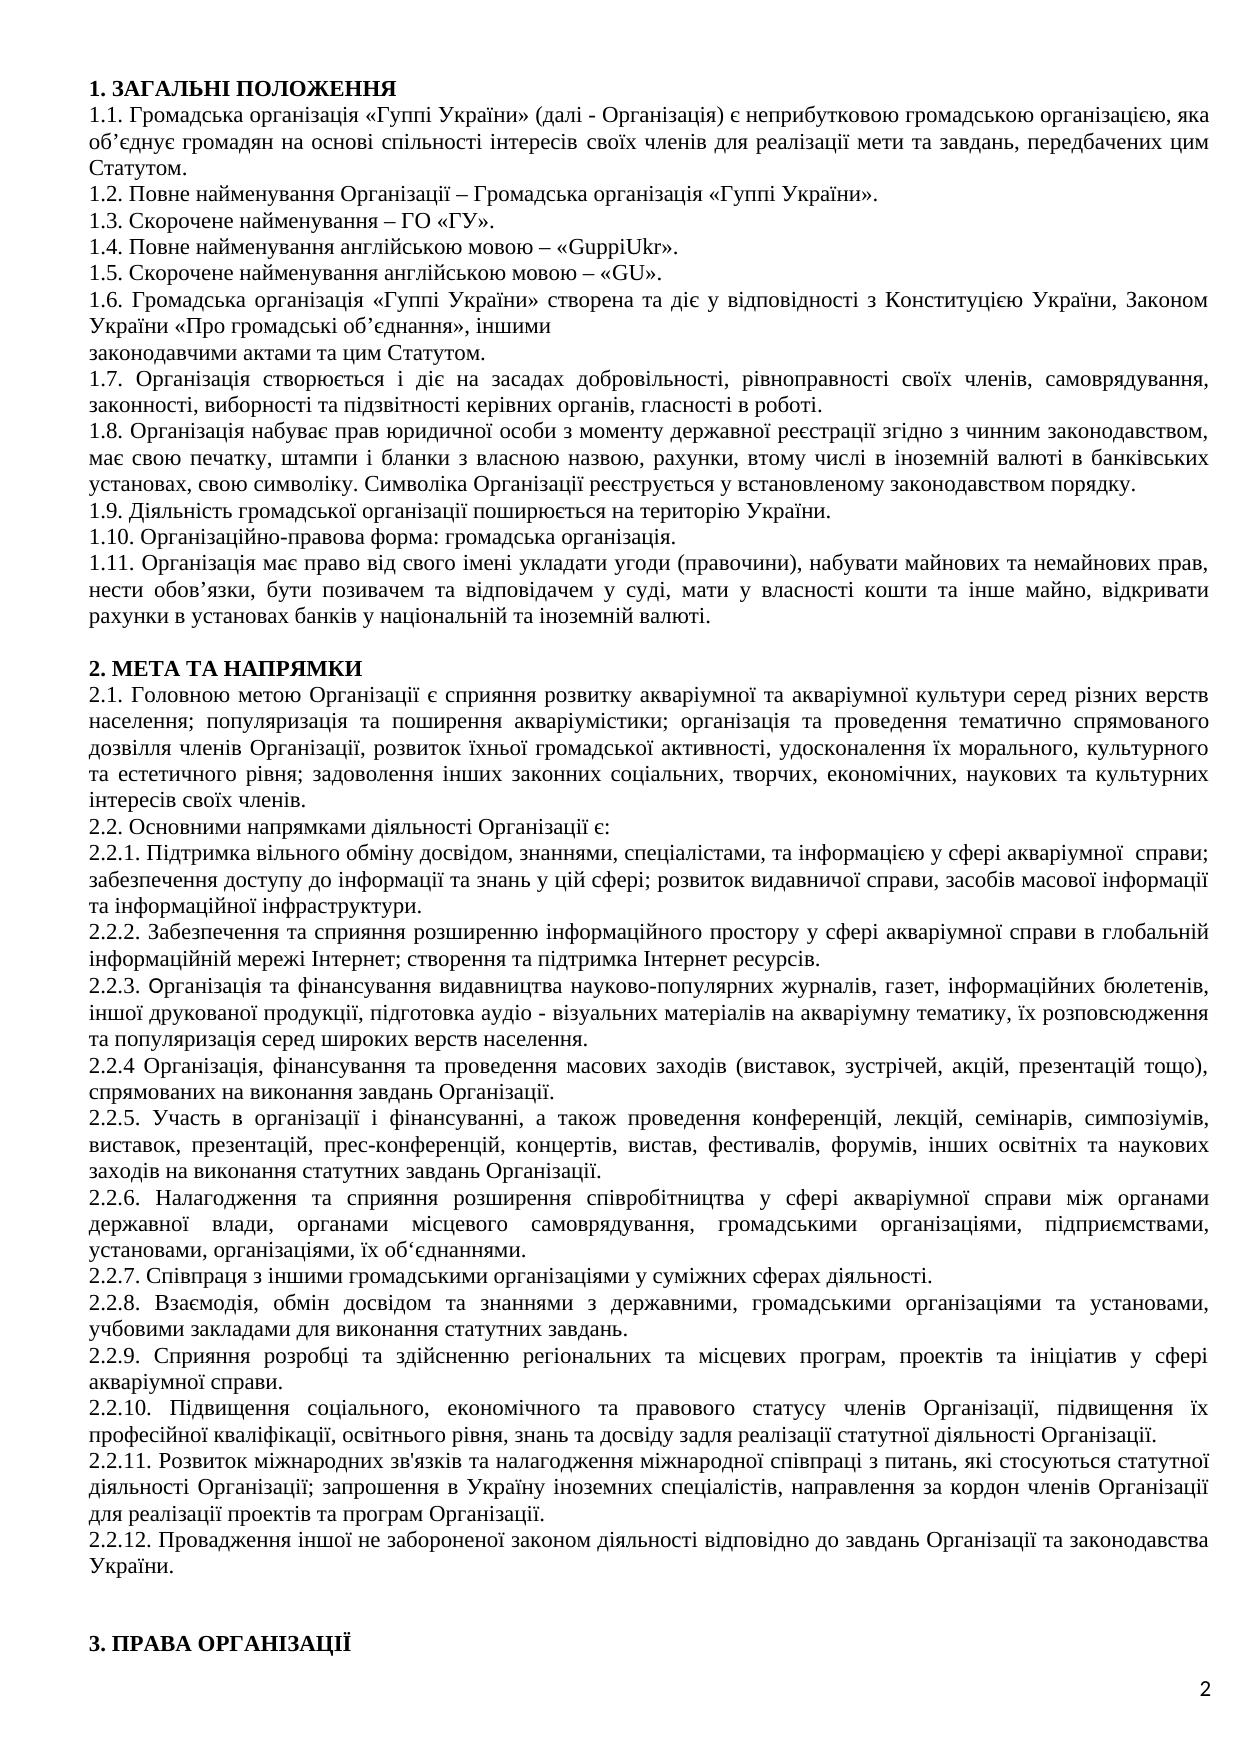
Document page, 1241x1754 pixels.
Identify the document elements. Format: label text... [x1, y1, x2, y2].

text 2.2. Основними напрямками діяльності Організації є: [89, 813, 1211, 839]
text 2.2.4 Організація, фінансування та проведення масових заходів (виставок, зустрічей, акцій, презентацій тощо), спрямованих на виконання завдань Організації. [89, 1052, 1211, 1104]
text 2.1. Головною метою Організації є сприяння розвитку акваріумної та акваріумної культури серед різних верств населення; популяризація та поширення акваріумістики; організація та проведення тематично спрямованого дозвілля членів Організації, розвиток їхньої громадської активності, удосконалення їх морального, культурного та естетичного рівня; задоволення інших законних соціальних, творчих, економічних, наукових та культурних інтересів своїх членів. [89, 681, 1211, 813]
text 1.3. Скорочене найменування – ГО «ГУ». [89, 207, 1211, 233]
text 2.2.12. Провадження іншої не забороненої законом діяльності відповідно до завдань Організації та законодавства України. [89, 1526, 1211, 1579]
text 2.2.5. Участь в організації і фінансуванні, а також проведення конференцій, лекцій, семінарів, симпозіумів, виставок, презентацій, прес-конференцій, концертів, вистав, фестивалів, форумів, інших освітніх та наукових заходів на виконання статутних завдань Організації. [89, 1104, 1211, 1183]
text 2.2.11. Розвиток міжнародних зв'язків та налагодження міжнародної співпраці з питань, які стосуються статутної діяльності Організації; запрошення в Україну іноземних спеціалістів, направлення за кордон членів Організації для реалізації проектів та програм Організації. [89, 1447, 1211, 1526]
text 3. ПРАВА ОРГАНІЗАЦІЇ [89, 1630, 1211, 1656]
text 1.1. Громадська організація «Гуппі України» (далі - Організація) є неприбутковою громадською організацією, яка об’єднує громадян на основі спільності інтересів своїх членів для реалізації мети та завдань, передбачених цим Статутом. [89, 101, 1211, 180]
text 2.2.8. Взаємодія, обмін досвідом та знаннями з державними, громадськими організаціями та установами, учбовими закладами для виконання статутних завдань. [89, 1289, 1211, 1342]
text 1.5. Скорочене найменування англійською мовою – «GU». [89, 259, 1211, 286]
text 1.10. Організаційно-правова форма: громадська організація. [89, 523, 1211, 549]
text 2.2.2. Забезпечення та сприяння розширенню інформаційного простору у сфері акваріумної справи в глобальній інформаційній мережі Інтернет; створення та підтримка Інтернет ресурсів. [89, 918, 1211, 971]
text 2.2.3. Організація та фінансування видавництва науково-популярних журналів, газет, інформаційних бюлетенів, іншої друкованої продукції, підготовка аудіо - візуальних матеріалів на акваріумну тематику, їх розповсюдження та популяризація серед широких верств населення. [89, 971, 1211, 1052]
text 1.11. Організація має право від свого імені укладати угоди (правочини), набувати майнових та немайнових прав, нести обов’язки, бути позивачем та відповідачем у суді, мати у власності кошти та інше майно, відкривати рахунки в установах банків у національній та іноземній валюті. [89, 549, 1211, 628]
text 1.7. Організація створюється і діє на засадах добровільності, рівноправності своїх членів, самоврядування, законності, виборності та підзвітності керівних органів, гласності в роботі. [89, 365, 1211, 418]
text 1. ЗАГАЛЬНІ ПОЛОЖЕННЯ [89, 75, 1211, 101]
text 2. МЕТА ТА НАПРЯМКИ [89, 655, 1211, 681]
text 1.9. Діяльність громадської організації поширюється на територію України. [89, 497, 1211, 523]
text 1.2. Повне найменування Організації – Громадська організація «Гуппі України». [89, 180, 1211, 207]
text 2.2.6. Налагодження та сприяння розширення співробітництва у сфері акваріумної справи між органами державної влади, органами місцевого самоврядування, громадськими організаціями, підприємствами, установами, організаціями, їх об‘єднаннями. [89, 1183, 1211, 1263]
text 2.2.1. Підтримка вільного обміну досвідом, знаннями, спеціалістами, та інформацією у сфері акваріумної справи; забезпечення доступу до інформації та знань у цій сфері; розвиток видавничої справи, засобів масової інформації та інформаційної інфраструктури. [89, 839, 1211, 918]
text 2.2.7. Співпраця з іншими громадськими організаціями у суміжних сферах діяльності. [89, 1263, 1211, 1289]
text 2.2.10. Підвищення соціального, економічного та правового статусу членів Організації, підвищення їх професійної кваліфікації, освітнього рівня, знань та досвіду задля реалізації статутної діяльності Організації. [89, 1394, 1211, 1447]
text 1.8. Організація набуває прав юридичної особи з моменту державної реєстрації згідно з чинним законодавством, має свою печатку, штампи і бланки з власною назвою, рахунки, втому числі в іноземній валюті в банківських установах, свою символіку. Символіка Організації реєструється у встановленому законодавством порядку. [89, 418, 1211, 497]
text 1.6. Громадська організація «Гуппі України» створена та діє у відповідності з Конституцією України, Законом України «Про громадські об’єднання», іншими [89, 286, 1211, 338]
text 2.2.9. Сприяння розробці та здійсненню регіональних та місцевих програм, проектів та ініціатив у сфері акваріумної справи. [89, 1342, 1211, 1394]
text законодавчими актами та цим Статутом. [89, 338, 1211, 365]
text 1.4. Повне найменування англійською мовою – «GuppiUkr». [89, 233, 1211, 259]
